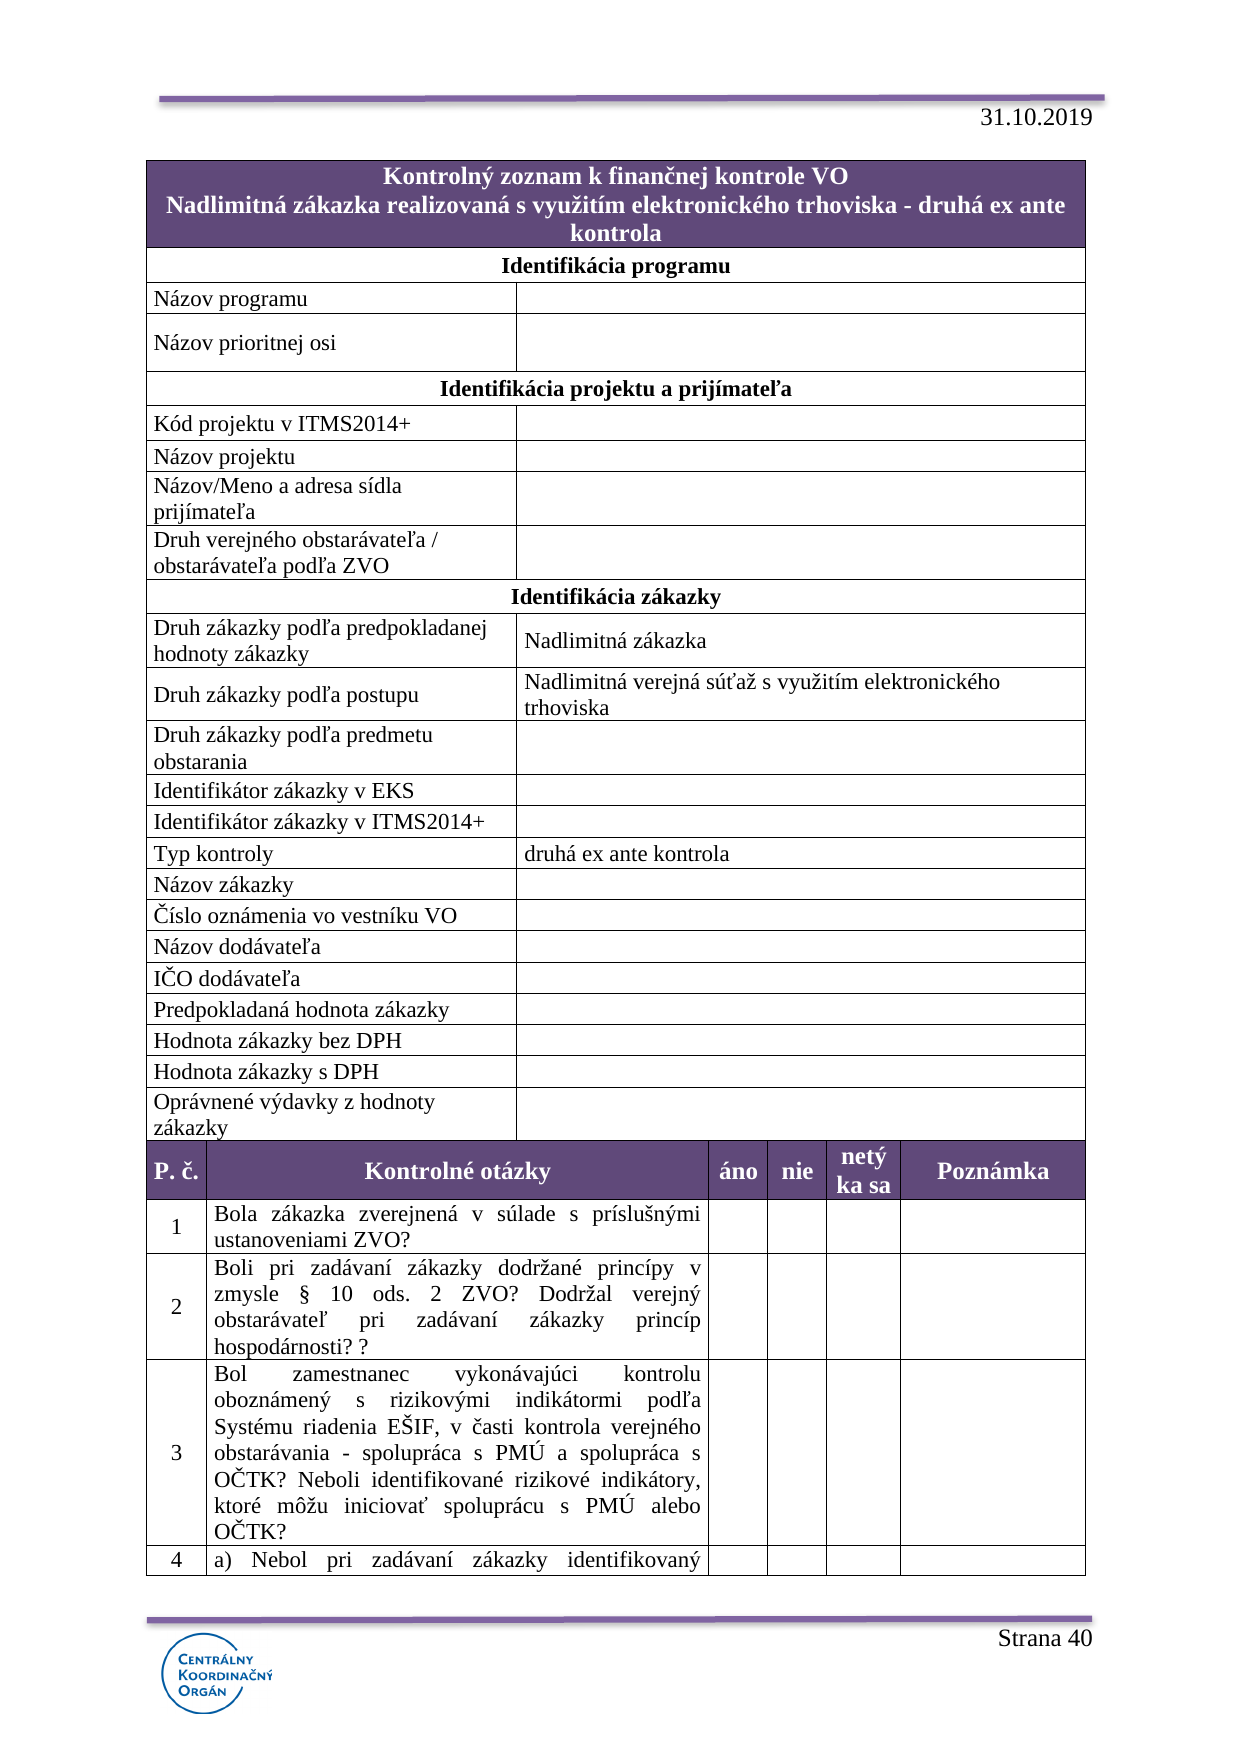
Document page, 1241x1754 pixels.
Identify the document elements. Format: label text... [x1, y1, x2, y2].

table_cell Kód projektu v ITMS2014+ [147, 406, 516, 440]
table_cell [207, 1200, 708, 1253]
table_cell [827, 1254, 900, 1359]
table_cell [517, 441, 1085, 471]
table_cell Identifikátor zákazky v ITMS2014+ [147, 806, 516, 837]
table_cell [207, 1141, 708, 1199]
table_cell Názov zákazky [147, 869, 516, 899]
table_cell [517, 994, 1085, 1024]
table_cell Názov/Meno a adresa sídla prijímateľa [147, 472, 516, 525]
table_cell [517, 721, 1085, 774]
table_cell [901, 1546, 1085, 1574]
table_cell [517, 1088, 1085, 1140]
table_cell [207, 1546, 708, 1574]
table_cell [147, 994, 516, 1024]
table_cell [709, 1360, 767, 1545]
table_cell druhá ex ante kontrola [517, 838, 1085, 868]
table_cell [517, 869, 1085, 899]
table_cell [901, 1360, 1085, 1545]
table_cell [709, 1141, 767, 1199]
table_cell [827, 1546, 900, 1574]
table_cell Nadlimitná verejná súťaž s využitím elektronického trhoviska [517, 668, 1085, 720]
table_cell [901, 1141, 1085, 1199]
table_cell [517, 472, 1085, 525]
table_cell Druh zákazky podľa postupu [147, 668, 516, 720]
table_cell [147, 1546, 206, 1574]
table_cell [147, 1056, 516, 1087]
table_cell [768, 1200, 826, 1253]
table_cell Typ kontroly [147, 838, 516, 868]
table_cell Druh verejného obstarávateľa / obstarávateľa podľa ZVO [147, 526, 516, 578]
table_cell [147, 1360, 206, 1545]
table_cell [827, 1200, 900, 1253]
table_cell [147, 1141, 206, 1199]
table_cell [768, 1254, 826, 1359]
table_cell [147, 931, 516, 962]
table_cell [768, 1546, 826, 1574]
table_cell [517, 283, 1085, 313]
table_cell [517, 806, 1085, 837]
table_cell [517, 314, 1085, 371]
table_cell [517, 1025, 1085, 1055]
table_cell Druh zákazky podľa predpokladanej hodnoty zákazky [147, 614, 516, 667]
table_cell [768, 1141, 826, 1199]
table_cell Názov projektu [147, 441, 516, 471]
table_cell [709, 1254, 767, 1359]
table_cell Identifikácia zákazky [147, 580, 1085, 613]
table_cell [517, 775, 1085, 805]
table_cell Identifikátor zákazky v EKS [147, 775, 516, 805]
table_cell Názov prioritnej osi [147, 314, 516, 371]
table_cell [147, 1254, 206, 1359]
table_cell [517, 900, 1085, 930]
table_cell Identifikácia programu [147, 248, 1085, 282]
table_cell Nadlimitná zákazka [517, 614, 1085, 667]
table_cell Číslo oznámenia vo vestníku VO [147, 900, 516, 930]
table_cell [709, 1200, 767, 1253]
table_cell Identifikácia projektu a prijímateľa [147, 372, 1085, 405]
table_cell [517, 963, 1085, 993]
table_cell [517, 526, 1085, 578]
table_cell Druh zákazky podľa predmetu obstarania [147, 721, 516, 774]
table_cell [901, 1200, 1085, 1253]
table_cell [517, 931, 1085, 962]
table_cell [517, 406, 1085, 440]
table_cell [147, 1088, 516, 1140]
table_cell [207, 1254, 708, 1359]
table_cell Názov programu [147, 283, 516, 313]
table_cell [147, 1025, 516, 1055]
picture [159, 1631, 272, 1713]
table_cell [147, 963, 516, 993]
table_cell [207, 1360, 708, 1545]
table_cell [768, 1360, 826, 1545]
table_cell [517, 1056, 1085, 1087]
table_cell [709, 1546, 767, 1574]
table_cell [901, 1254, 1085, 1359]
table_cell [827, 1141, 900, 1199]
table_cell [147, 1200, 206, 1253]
table_header Kontrolný zoznam k finančnej kontrole VO Nadlimitná zákazka realizovaná s využitím elektronického trhoviska - druhá ex ante kontrola [147, 161, 1085, 247]
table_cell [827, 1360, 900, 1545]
